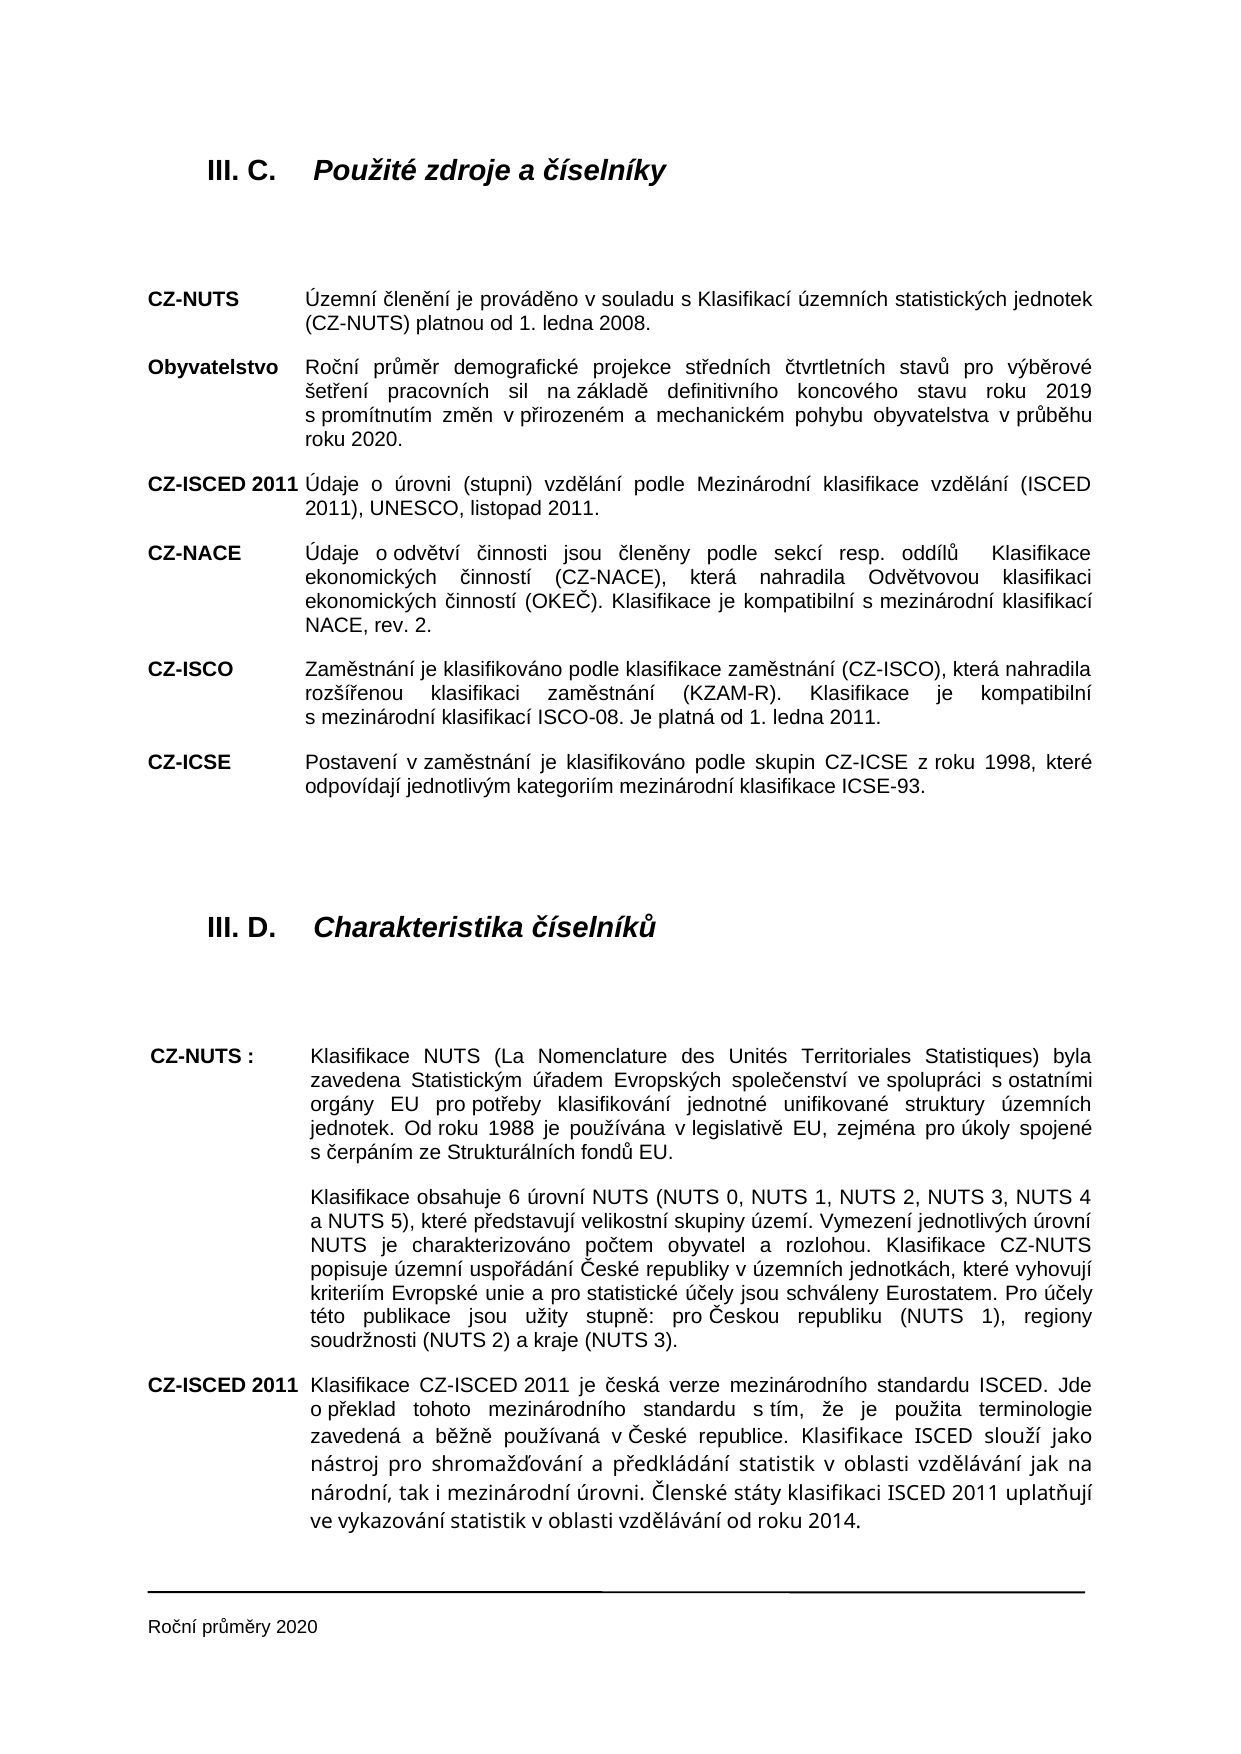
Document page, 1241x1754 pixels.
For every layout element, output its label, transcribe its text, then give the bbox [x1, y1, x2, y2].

subtitle Použité zdroje a číselníky [207, 153, 1092, 186]
text CZ-ISCED 2011 Klasifikace CZ-ISCED 2011 je česká verze mezinárodního standardu ISCED. Jde o překlad tohoto mezinárodního standardu s tím, že je použita terminologie zavedená a běžně používaná v České republice. Klasifikace ISCED slouží jako nástroj pro shromažďování a předkládání statistik v oblasti vzdělávání jak na národní, tak i mezinárodní úrovni. Členské státy klasifikaci ISCED 2011 uplatňují ve vykazování statistik v oblasti vzdělávání od roku 2014. [148, 1373, 1092, 1535]
text CZ-ICSE Postavení v zaměstnání je klasifikováno podle skupin CZ-ICSE z roku 1998, které odpovídají jednotlivým kategoriím mezinárodní klasifikace ICSE-93. [148, 750, 1092, 798]
text CZ-NUTS Územní členění je prováděno v souladu s Klasifikací územních statistických jednotek (CZ-NUTS) platnou od 1. ledna 2008. [148, 286, 1092, 334]
text Klasifikace obsahuje 6 úrovní NUTS (NUTS 0, NUTS 1, NUTS 2, NUTS 3, NUTS NUTS 5), které představují velikostní skupiny území. Vymezení jednotlivých úrovní NUTS je charakterizováno počtem obyvatel a rozlohou. Klasifikace CZ-NUTS popisuje územní uspořádání České republiky v územních jednotkách, které vyhovují kriteriím Evropské unie a pro statistické účely jsou schváleny Eurostatem. Pro účely této publikace jsou užity stupně: pro Českou republiku (NUTS 1), regiony soudržnosti (NUTS 2) a kraje (NUTS 3). [310, 1184, 1092, 1352]
text CZ-ISCED 2011 Údaje o úrovni (stupni) vzdělání podle Mezinárodní klasifikace vzdělání (ISCED 2011), UNESCO, listopad 2011. [148, 472, 1092, 520]
text Obyvatelstvo Roční průměr demografické projekce středních čtvrtletních stavů pro výběrové šetření pracovních sil na základě definitivního koncového stavu roku 2019 s promítnutím změn v přirozeném a mechanickém pohybu obyvatelstva v průběhu roku 2020. [148, 355, 1092, 451]
text CZ-NUTS : Klasifikace NUTS (La Nomenclature des Unités Territoriales Statistiques) byla zavedena Statistickým úřadem Evropských společenství ve spolupráci s ostatními orgány EU pro potřeby klasifikování jednotné unifikované struktury územních jednotek. Od roku 1988 je používána v legislativě EU, zejména pro úkoly spojené s čerpáním ze Strukturálních fondů EU. [150, 1044, 1092, 1164]
list Charakteristika číselníků [207, 910, 1092, 944]
text CZ-ISCO Zaměstnání je klasifikováno podle klasifikace zaměstnání (CZ-ISCO), která nahradila rozšířenou klasifikaci zaměstnání (KZAM-R). Klasifikace je kompatibilní s mezinárodní klasifikací ISCO-08. Je platná od 1. ledna 2011. [148, 657, 1092, 729]
text CZ-NACE Údaje o odvětví činnosti jsou členěny podle sekcí resp. oddílů Klasifikace ekonomických činností (CZ-NACE), která nahradila Odvětvovou klasifikaci ekonomických činností (OKEČ). Klasifikace je kompatibilní s mezinárodní klasifikací NACE, rev. 2. [148, 541, 1092, 636]
